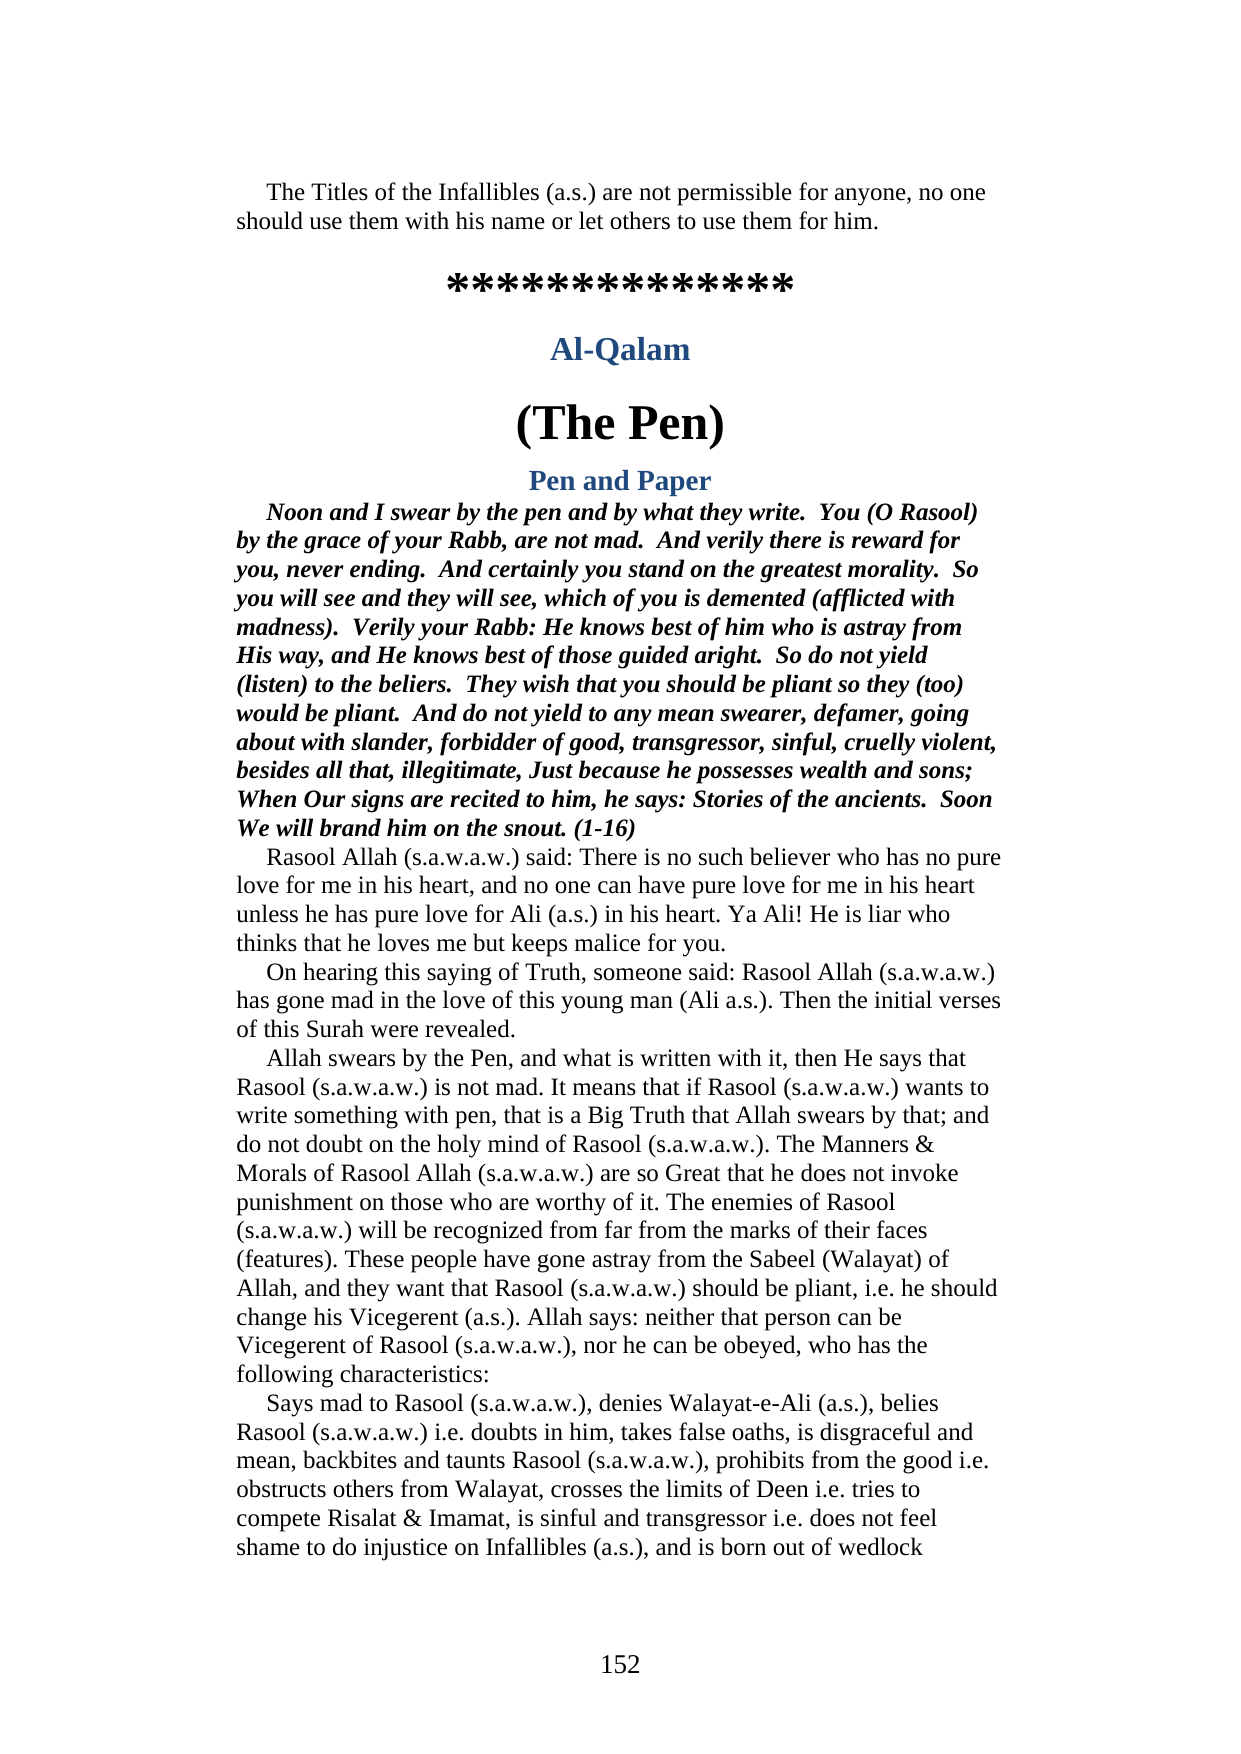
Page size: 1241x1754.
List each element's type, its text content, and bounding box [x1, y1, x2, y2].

text The Titles of the Infallibles (a.s.) are not permissible for anyone, no one should use them with his name or let others to use them for him. [236, 177, 1004, 235]
text Noon and I swear by the pen and by what they write. You (O Rasool) by the grace of your Rabb, are not mad. And verily there is reward for you, never ending. And certainly you stand on the greatest morality. So you will see and they will see, which of you is demented (afflicted with madness). Verily your Rabb: He knows best of him who is astray from His way, and He knows best of those guided aright. So do not yield (listen) to the beliers. They wish that you should be pliant so they (too) would be pliant. And do not yield to any mean swearer, defamer, going about with slander, forbidder of good, transgressor, sinful, cruelly violent, besides all that, illegitimate, Just because he possesses wealth and sons; When Our signs are recited to him, he says: Stories of the ancients. Soon We will brand him on the snout. (1-16) [236, 497, 1004, 842]
text (The Pen) [236, 393, 1004, 451]
subtitle Pen and Paper [236, 463, 1004, 497]
text ************** [236, 260, 1004, 317]
text Rasool Allah (s.a.w.a.w.) said: There is no such believer who has no pure love for me in his heart, and no one can have pure love for me in his heart unless he has pure love for Ali (a.s.) in his heart. Ya Ali! He is liar who thinks that he loves me but keeps malice for you. [236, 842, 1004, 957]
text Allah swears by the Pen, and what is written with it, then He says that Rasool (s.a.w.a.w.) is not mad. It means that if Rasool (s.a.w.a.w.) wants to write something with pen, that is a Big Truth that Allah swears by that; and do not doubt on the holy mind of Rasool (s.a.w.a.w.). The Manners & Morals of Rasool Allah (s.a.w.a.w.) are so Great that he does not invoke punishment on those who are worthy of it. The enemies of Rasool (s.a.w.a.w.) will be recognized from far from the marks of their faces (features). These people have gone astray from the Sabeel (Walayat) of Allah, and they want that Rasool (s.a.w.a.w.) should be pliant, i.e. he should change his Vicegerent (a.s.). Allah says: neither that person can be Vicegerent of Rasool (s.a.w.a.w.), nor he can be obeyed, who has the following characteristics: [236, 1043, 1004, 1388]
subtitle Al-Qalam [236, 330, 1004, 368]
text On hearing this saying of Truth, someone said: Rasool Allah (s.a.w.a.w.) has gone mad in the love of this young man (Ali a.s.). Then the initial verses of this Surah were revealed. [236, 957, 1004, 1043]
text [236, 1388, 1004, 1560]
